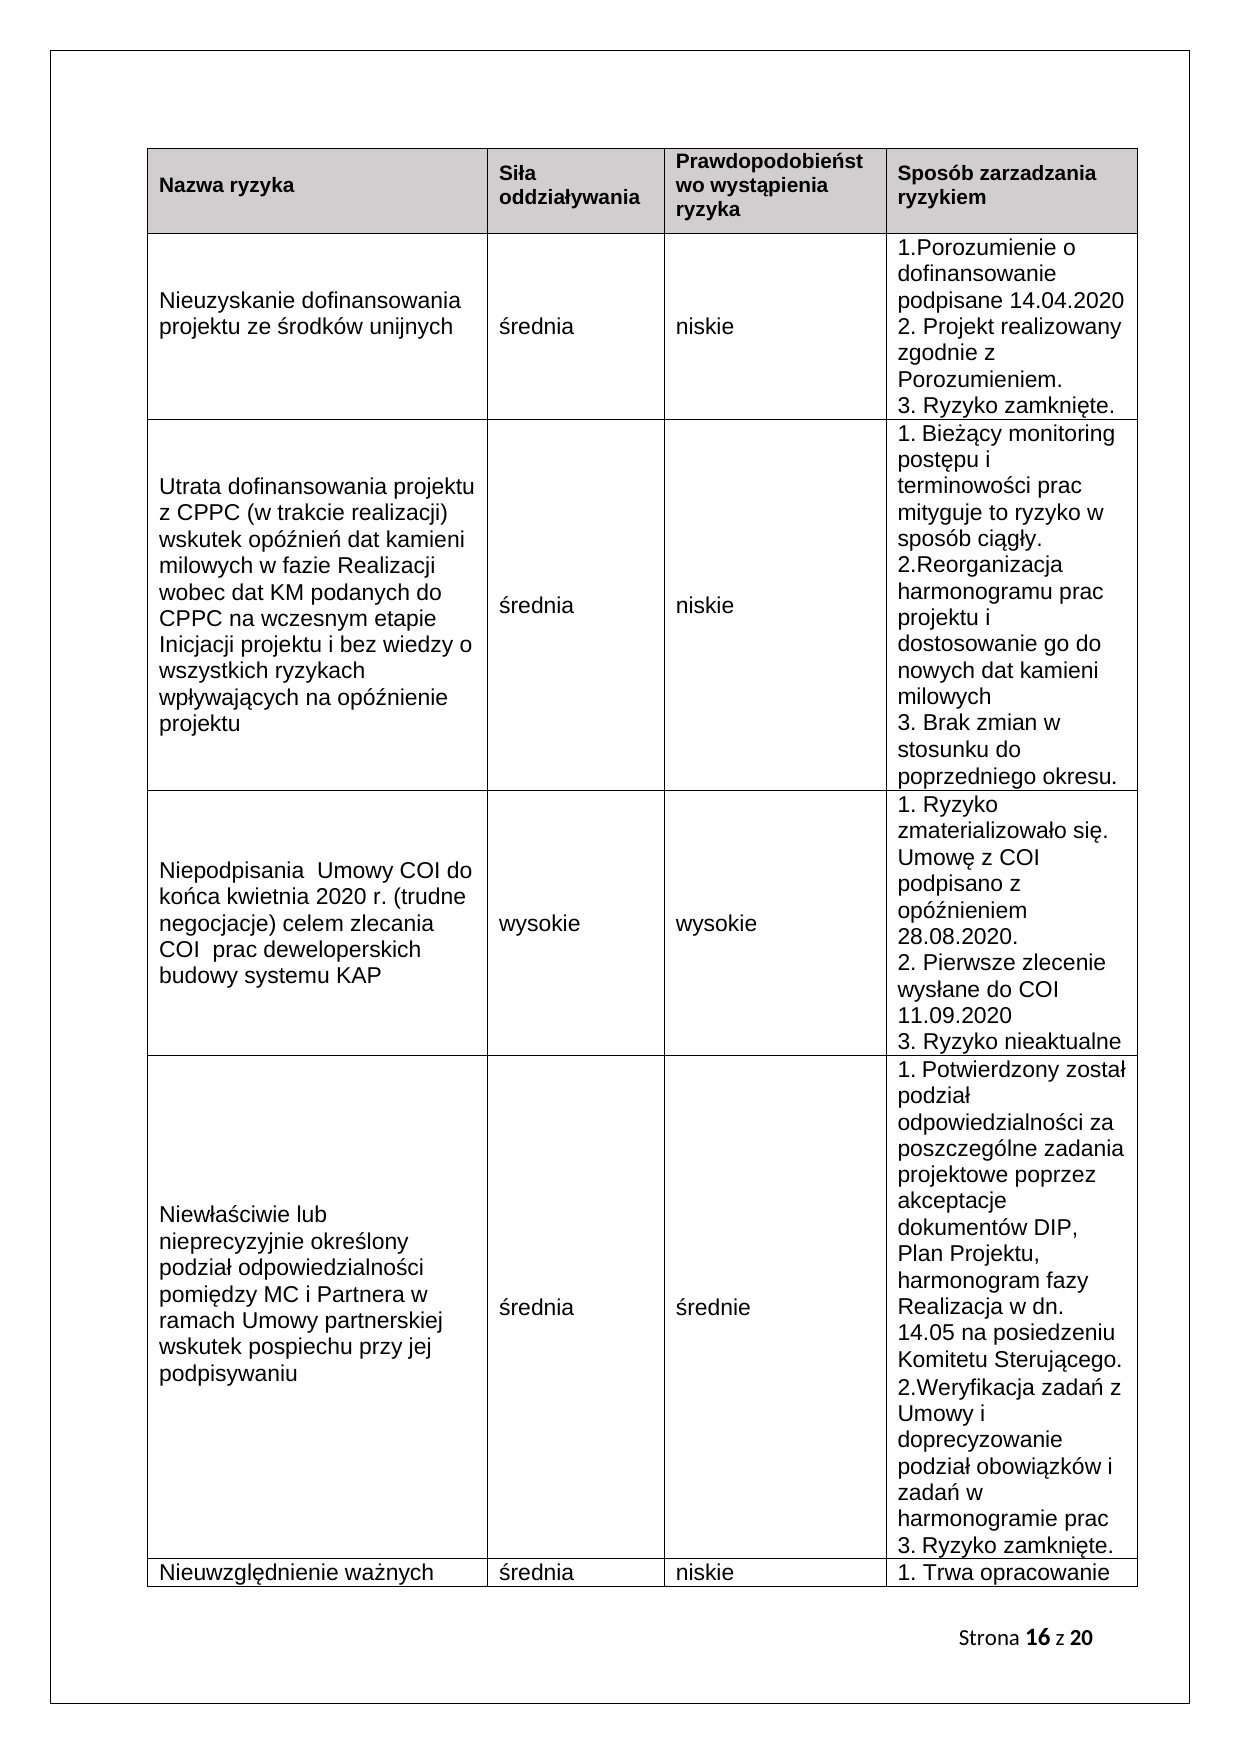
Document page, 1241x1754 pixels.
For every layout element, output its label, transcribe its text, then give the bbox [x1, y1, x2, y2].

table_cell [887, 1559, 1137, 1586]
table_cell średnia [488, 420, 664, 790]
table_header Nazwa ryzyka [148, 149, 487, 233]
table_cell średnia [488, 1559, 664, 1586]
table_cell wysokie [665, 791, 886, 1055]
table_cell niskie [665, 420, 886, 790]
table_cell Nieuzyskanie dofinansowania projektu ze środków unijnych [148, 234, 487, 418]
table_cell niskie [665, 234, 886, 418]
table_cell 1.Porozumienie o dofinansowanie podpisane 14.04.2020 2. Projekt realizowany zgodnie z Porozumieniem. 3. Ryzyko zamknięte. [887, 234, 1137, 418]
table_cell Niepodpisania Umowy COI do końca kwietnia 2020 r. (trudne negocjacje) celem zlecania COI prac deweloperskich budowy systemu KAP [148, 791, 487, 1055]
table_header Siła oddziaływania [488, 149, 664, 233]
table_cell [148, 1559, 487, 1586]
table_cell wysokie [488, 791, 664, 1055]
table_cell Utrata dofinansowania projektu z CPPC (w trakcie realizacji) wskutek opóźnień dat kamieni milowych w fazie Realizacji wobec dat KM podanych do CPPC na wczesnym etapie Inicjacji projektu i bez wiedzy o wszystkich ryzykach wpływających na opóźnienie projektu [148, 420, 487, 790]
table_cell niskie [665, 1559, 886, 1586]
table_cell 1. Potwierdzony został podział odpowiedzialności za poszczególne zadania projektowe poprzez akceptacje dokumentów DIP, Plan Projektu, harmonogram fazy Realizacja w dn. 14.05 na posiedzeniu Komitetu Sterującego. 2.Weryfikacja zadań z Umowy i doprecyzowanie podział obowiązków i zadań w harmonogramie prac 3. Ryzyko zamknięte. [887, 1056, 1137, 1558]
table_header Sposób zarzadzania ryzykiem [887, 149, 1137, 233]
table_cell średnie [665, 1056, 886, 1558]
table_cell średnia [488, 234, 664, 418]
table_cell Niewłaściwie lub nieprecyzyjnie określony podział odpowiedzialności pomiędzy MC i Partnera w ramach Umowy partnerskiej wskutek pospiechu przy jej podpisywaniu [148, 1056, 487, 1558]
table_cell 1. Bieżący monitoring postępu i terminowości prac mityguje to ryzyko w sposób ciągły. 2.Reorganizacja harmonogramu prac projektu i dostosowanie go do nowych dat kamieni milowych 3. Brak zmian w stosunku do poprzedniego okresu. [887, 420, 1137, 790]
table_cell 1. Ryzyko zmaterializowało się. Umowę z COI podpisano z opóźnieniem 28.08.2020. 2. Pierwsze zlecenie wysłane do COI 11.09.2020 3. Ryzyko nieaktualne [887, 791, 1137, 1055]
table_header Prawdopodobieństwo wystąpienia ryzyka [665, 149, 886, 233]
table_cell średnia [488, 1056, 664, 1558]
